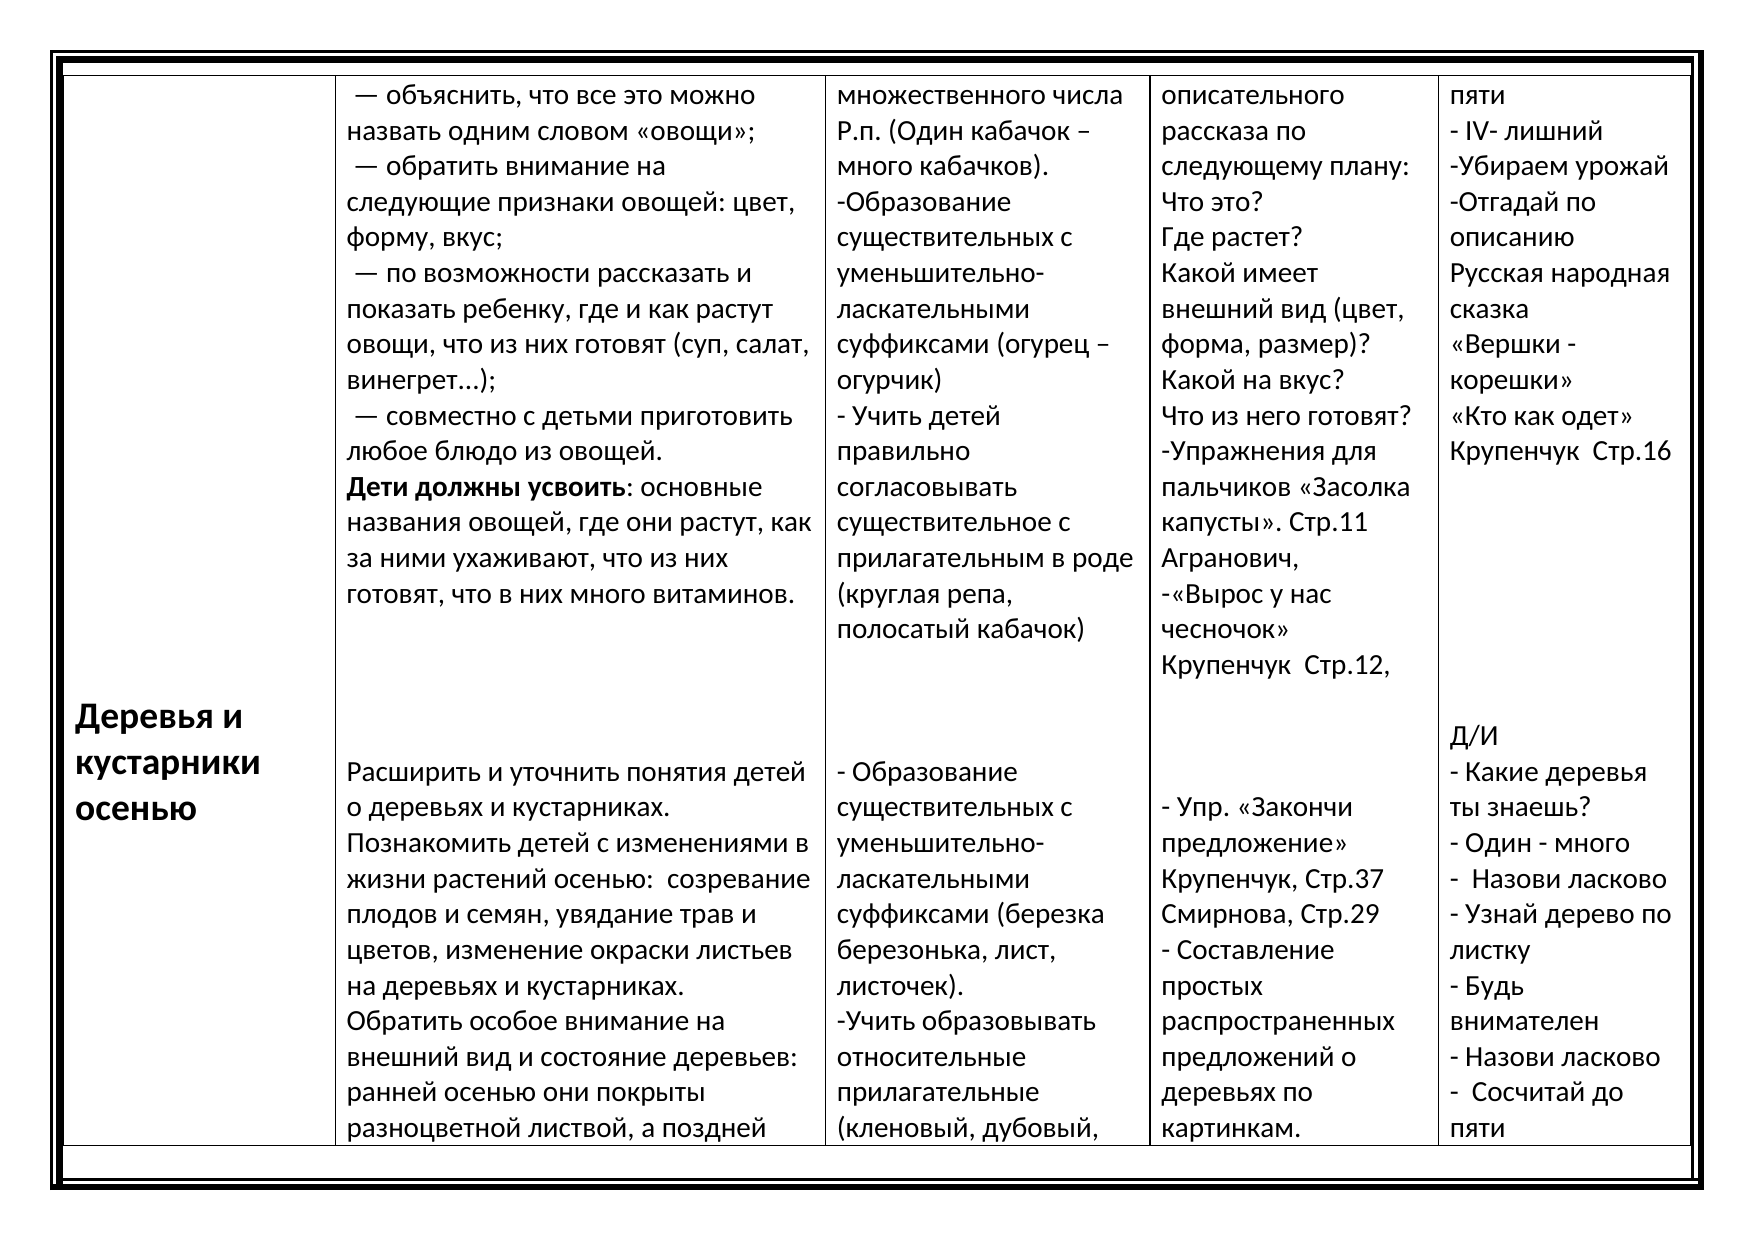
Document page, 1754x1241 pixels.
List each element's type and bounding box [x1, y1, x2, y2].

table_cell [336, 76, 825, 1145]
table_cell [826, 76, 1149, 1145]
table_cell [1151, 76, 1438, 1145]
table_cell [1439, 76, 1690, 1145]
table_cell [64, 76, 335, 1145]
